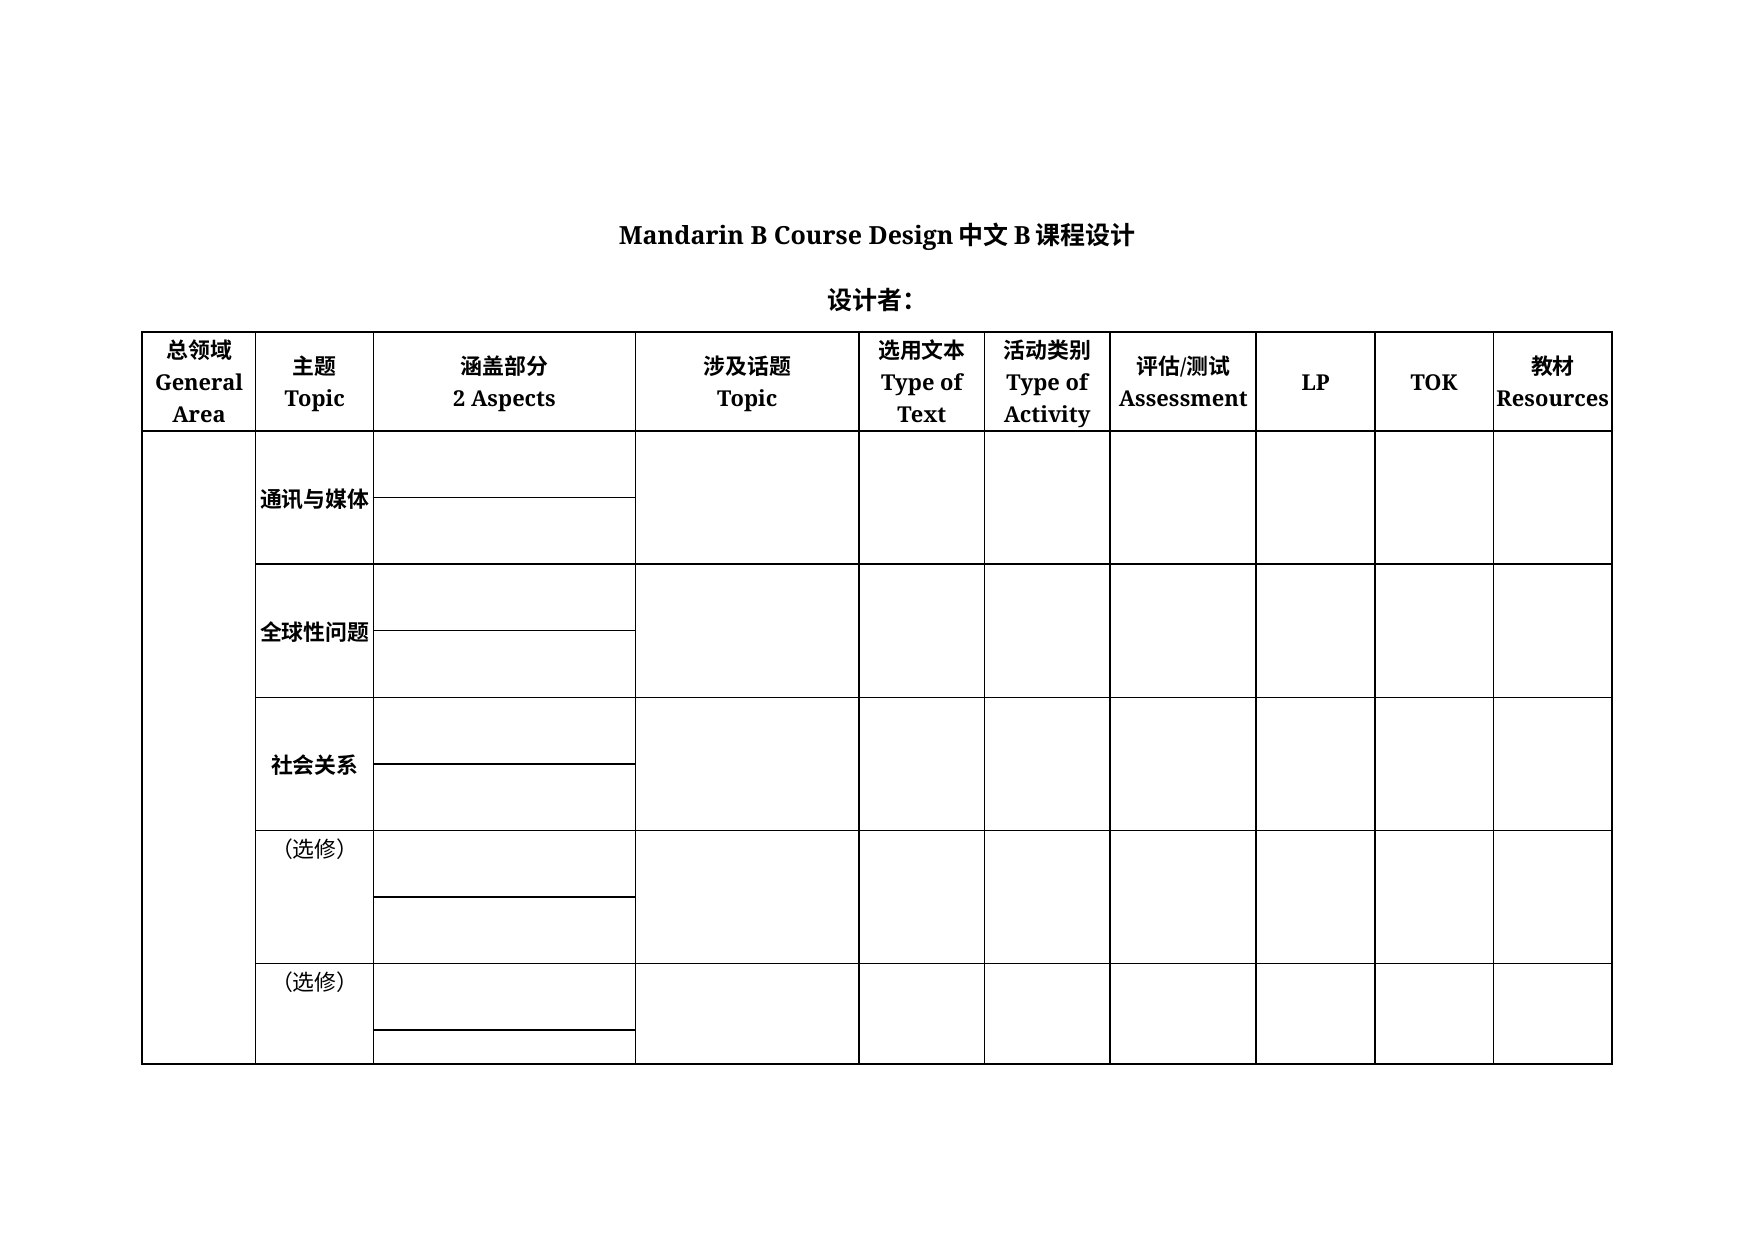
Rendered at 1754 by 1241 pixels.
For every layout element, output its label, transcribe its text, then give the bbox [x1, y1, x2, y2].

table_cell [374, 964, 635, 1029]
table_cell [1257, 432, 1374, 563]
table_cell [143, 432, 255, 1063]
table_cell [374, 1031, 635, 1063]
table_header 主题 Topic [256, 333, 373, 430]
table_cell [1257, 831, 1374, 963]
table_cell [374, 898, 635, 963]
table_header 教材 Resources [1494, 333, 1611, 430]
table_cell [1257, 698, 1374, 829]
table_header 涵盖部分 2 Aspects [374, 333, 635, 430]
table_cell （选修） [256, 831, 373, 963]
table_cell [1494, 432, 1611, 563]
table_cell [1111, 831, 1255, 963]
table_cell 社会关系 [256, 698, 373, 829]
table_header 活动类别 Type of Activity [985, 333, 1109, 430]
table_header 选用文本 Type of Text [860, 333, 984, 430]
table_cell [1111, 698, 1255, 829]
text 设计者： [150, 266, 1604, 331]
table_cell [860, 831, 984, 963]
table_cell [1494, 565, 1611, 696]
table_cell [1494, 698, 1611, 829]
table_header 涉及话题 Topic [636, 333, 858, 430]
table_cell [860, 964, 984, 1063]
table_cell [1494, 964, 1611, 1063]
text Mandarin B Course Design中文B课程设计 [150, 201, 1604, 266]
table_cell [374, 432, 635, 497]
table_cell [1111, 565, 1255, 696]
table_cell [374, 565, 635, 630]
table_cell [374, 498, 635, 563]
table_cell [1376, 831, 1493, 963]
table_cell [636, 831, 858, 963]
table_cell [636, 964, 858, 1063]
table_cell [985, 432, 1109, 563]
table_cell [1376, 432, 1493, 563]
table_cell [636, 698, 858, 829]
table_header 评估/测试 Assessment [1111, 333, 1255, 430]
table_cell [1494, 831, 1611, 963]
table_cell [860, 432, 984, 563]
table_cell [985, 565, 1109, 696]
table_cell [985, 831, 1109, 963]
table_header LP [1257, 333, 1374, 430]
table_header 总领域 General Area [143, 333, 255, 430]
table_cell [860, 698, 984, 829]
table_cell [374, 631, 635, 696]
table_cell [1376, 565, 1493, 696]
table_header TOK [1376, 333, 1493, 430]
table_cell [1257, 964, 1374, 1063]
table_cell [1376, 964, 1493, 1063]
table_cell [985, 964, 1109, 1063]
table_cell （选修） [256, 964, 373, 1063]
table_cell 通讯与媒体 [256, 432, 373, 563]
table_cell [1257, 565, 1374, 696]
table_cell [374, 765, 635, 829]
table_cell [860, 565, 984, 696]
table_cell [374, 698, 635, 763]
table_cell [1111, 964, 1255, 1063]
table_cell [1111, 432, 1255, 563]
table_cell [636, 565, 858, 696]
table_cell 全球性问题 [256, 565, 373, 696]
table_cell [1376, 698, 1493, 829]
table_cell [985, 698, 1109, 829]
table_cell [636, 432, 858, 563]
table_cell [374, 831, 635, 896]
